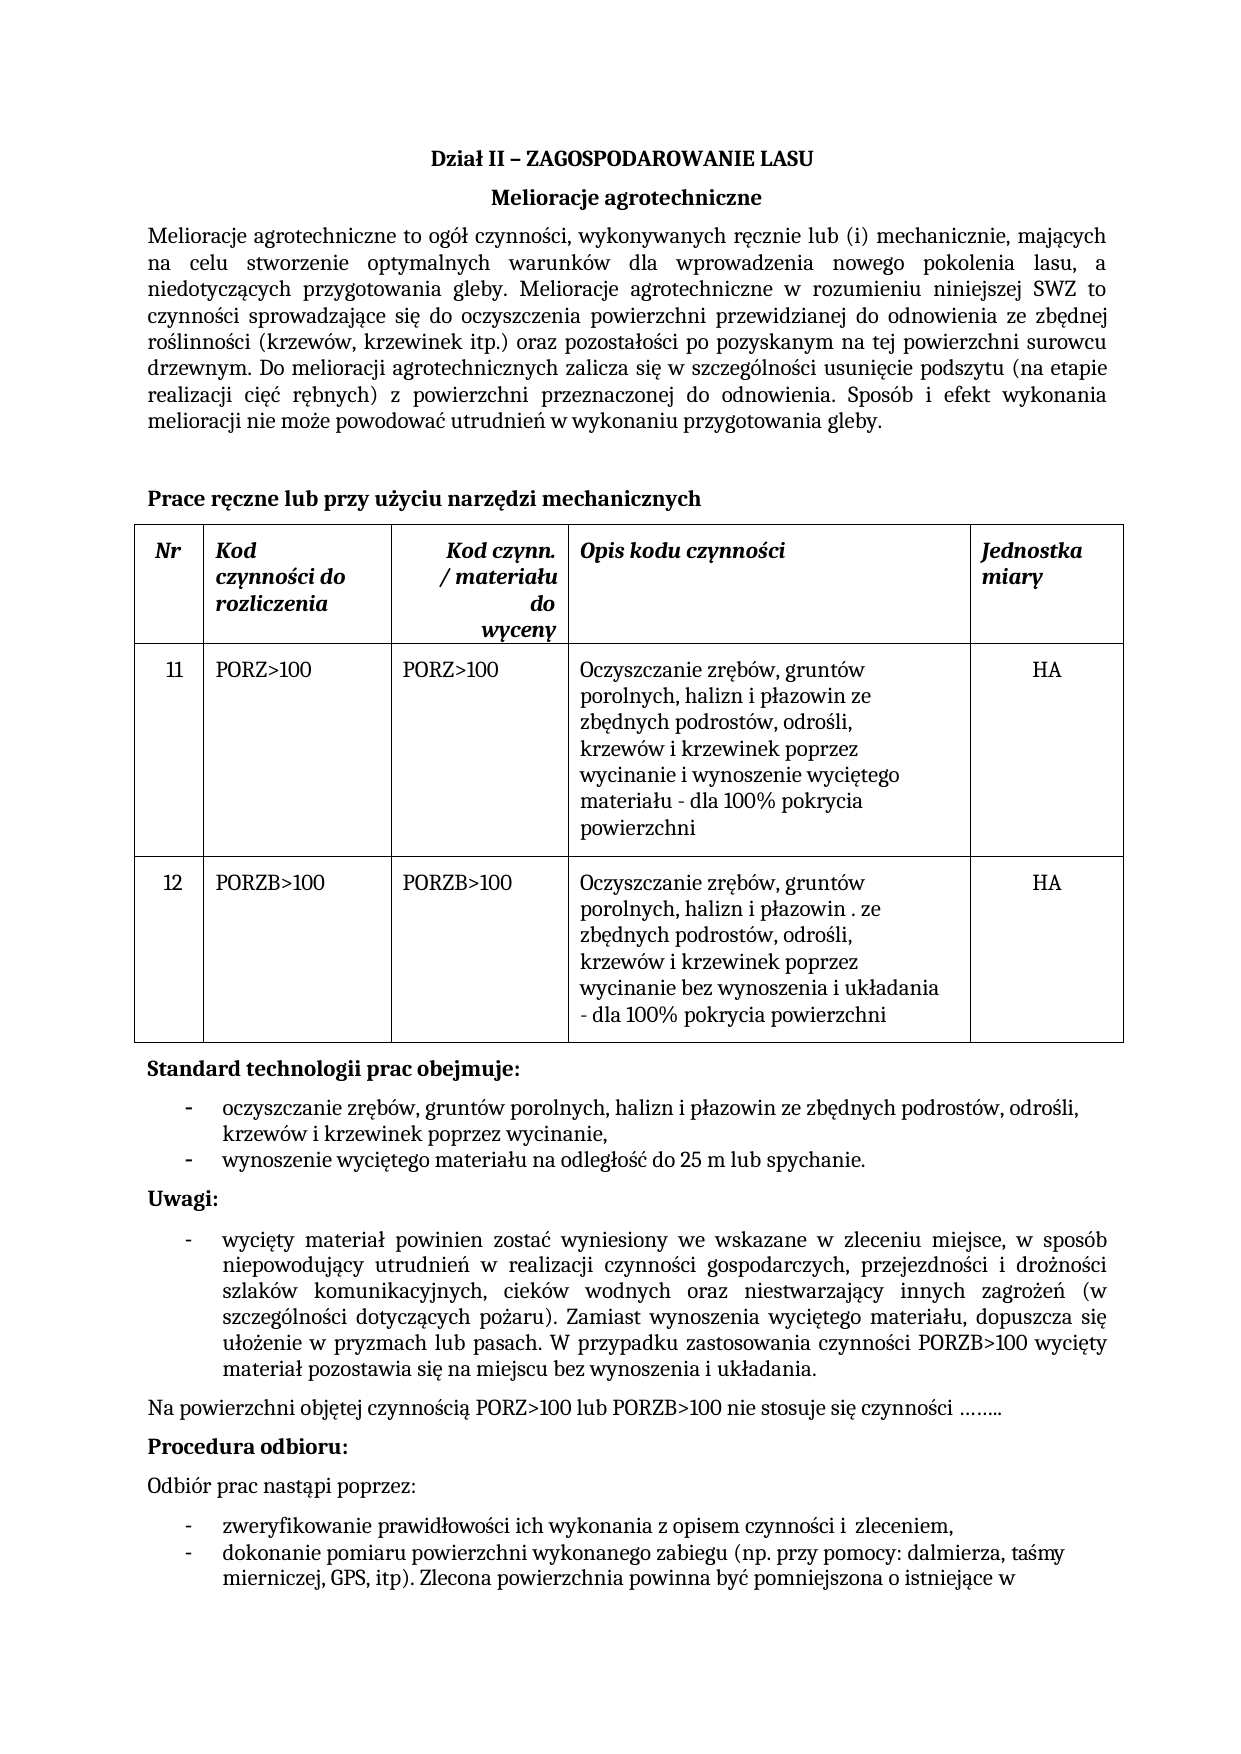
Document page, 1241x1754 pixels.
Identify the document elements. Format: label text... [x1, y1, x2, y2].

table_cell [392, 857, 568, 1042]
subtitle Dział II – ZAGOSPODAROWANIE LASU [431, 146, 1192, 172]
text Standard technologii prac obejmuje: [147, 1056, 1192, 1082]
text Melioracje agrotechniczne [491, 184, 1192, 211]
list wynoszenie wyciętego materiału na odległość do 25 m lub spychanie. [185, 1147, 1192, 1174]
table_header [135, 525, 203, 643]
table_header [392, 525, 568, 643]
subtitle Prace ręczne lub przy użyciu narzędzi mechanicznych [147, 486, 1192, 512]
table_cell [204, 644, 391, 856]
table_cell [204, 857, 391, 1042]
subtitle Uwagi: [147, 1186, 1192, 1212]
list wycięty materiał powinien zostać wyniesiony we wskazane w zleceniu miejsce, w sposób niepowodujący utrudnień w realizacji czynności gospodarczych, przejezdności i drożności szlaków komunikacyjnych, cieków wodnych oraz niestwarzający innych zagrożeń (w szczególności dotyczących pożaru). Zamiast wynoszenia wyciętego materiału, dopuszcza się ułożenie w pryzmach lub pasach. W przypadku zastosowania czynności PORZB>100 wycięty materiał pozostawia się na miejscu bez wynoszenia i układania. [185, 1225, 1108, 1382]
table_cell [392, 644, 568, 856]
text Melioracje agrotechniczne to ogół czynności, wykonywanych ręcznie lub (i) mechanicznie, mających na celu stworzenie optymalnych warunków dla wprowadzenia nowego pokolenia lasu, a niedotyczących przygotowania gleby. Melioracje agrotechniczne w rozumieniu niniejszej SWZ to czynności sprowadzające się do oczyszczenia powierzchni przewidzianej do odnowienia ze zbędnej roślinności (krzewów, krzewinek itp.) oraz pozostałości po pozyskanym na tej powierzchni surowcu drzewnym. Do melioracji agrotechnicznych zalicza się w szczególności usunięcie podszytu (na etapie realizacji cięć rębnych) z powierzchni przeznaczonej do odnowienia. Sposób i efekt wykonania melioracji nie może powodować utrudnień w wykonaniu przygotowania gleby. [147, 223, 1108, 434]
text Odbiór prac nastąpi poprzez: [147, 1472, 1192, 1499]
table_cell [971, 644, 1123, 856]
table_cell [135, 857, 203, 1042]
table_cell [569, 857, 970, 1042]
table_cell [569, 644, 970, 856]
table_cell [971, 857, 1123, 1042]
list oczyszczanie zrębów, gruntów porolnych, halizn i płazowin ze zbędnych podrostów, odrośli, krzewów i krzewinek poprzez wycinanie, [185, 1094, 1108, 1147]
list zweryfikowanie prawidłowości ich wykonania z opisem czynności i zleceniem, [185, 1511, 1192, 1539]
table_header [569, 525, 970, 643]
subtitle Procedura odbioru: [147, 1433, 1192, 1460]
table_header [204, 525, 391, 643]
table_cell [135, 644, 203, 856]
list dokonanie pomiaru powierzchni wykonanego zabiegu (np. przy pomocy: dalmierza, taśmy mierniczej, GPS, itp). Zlecona powierzchnia powinna być pomniejszona o istniejące w [185, 1539, 1108, 1591]
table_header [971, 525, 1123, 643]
text Na powierzchni objętej czynnością PORZ>100 lub PORZB>100 nie stosuje się czynności …….. [147, 1395, 1192, 1421]
